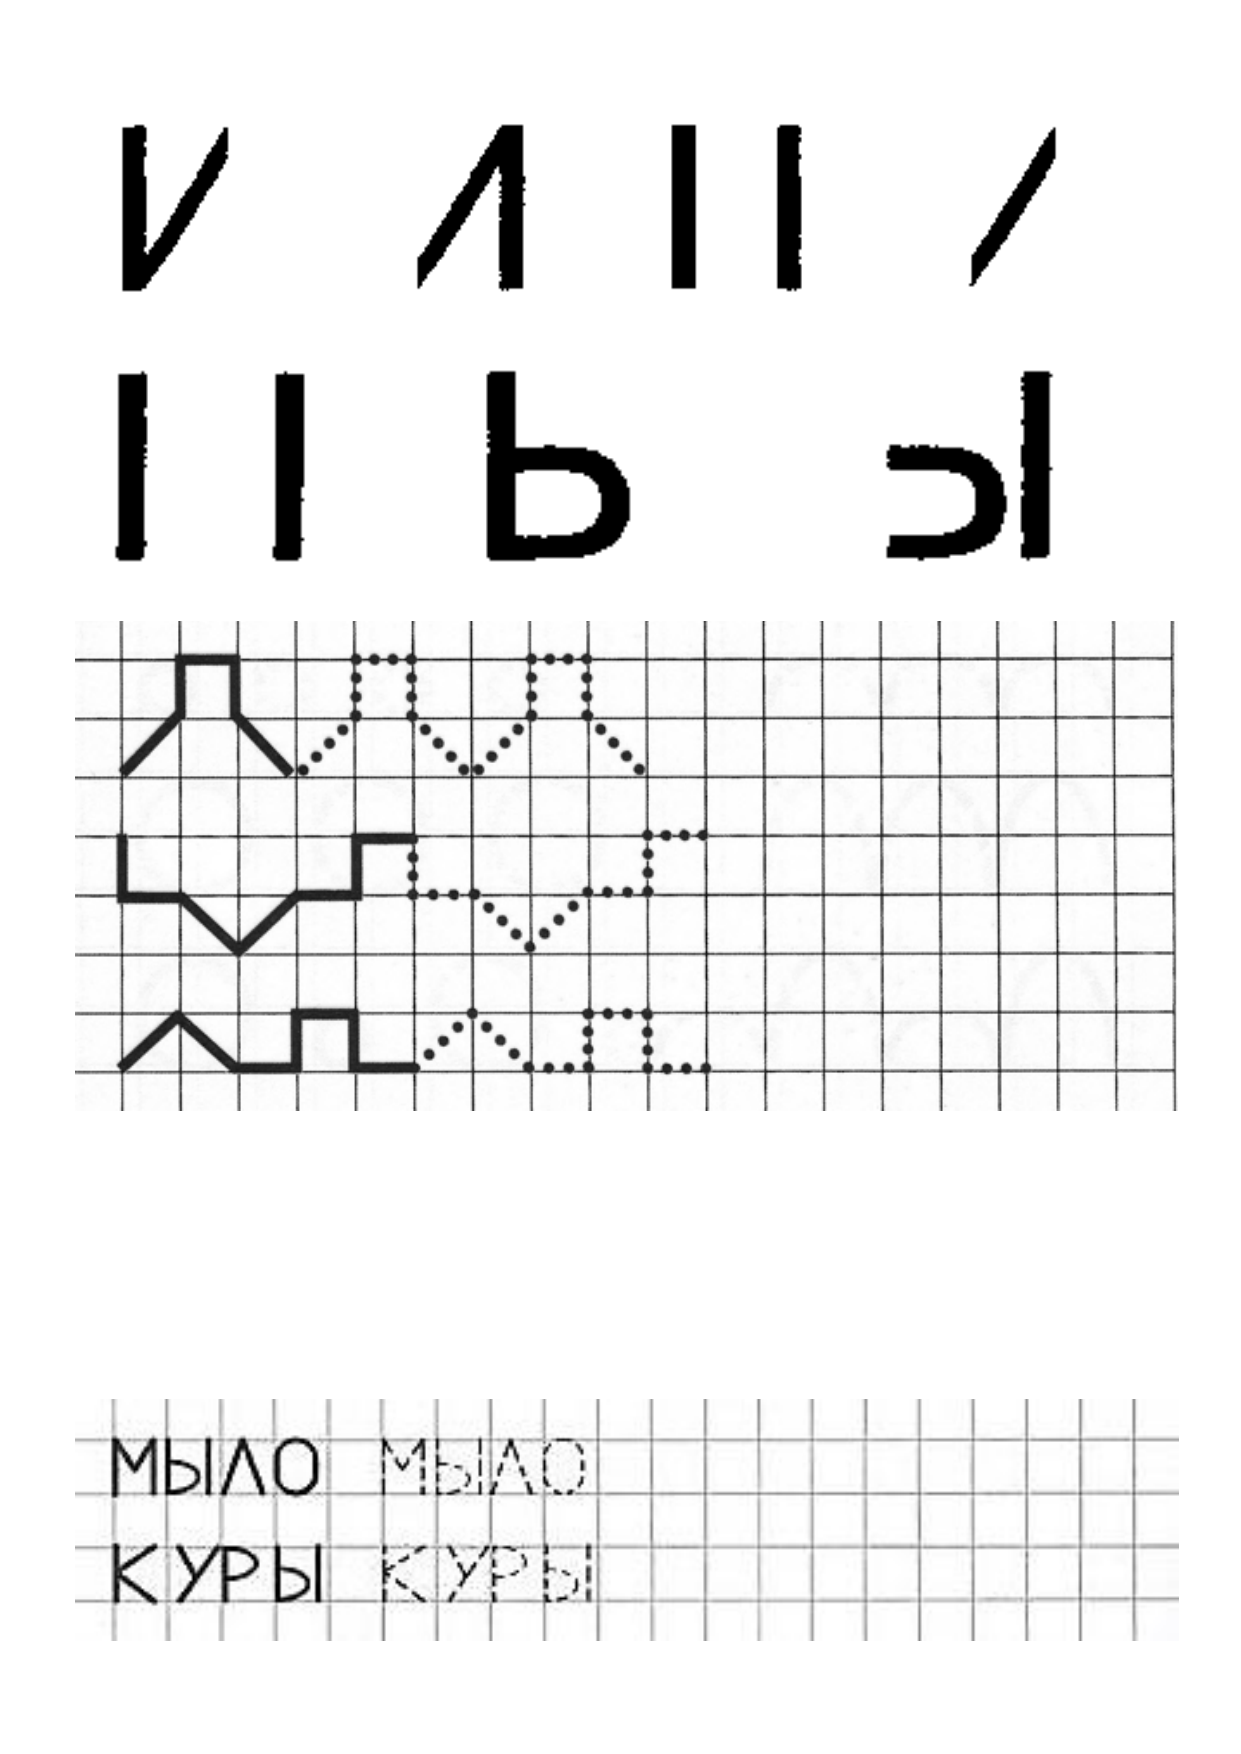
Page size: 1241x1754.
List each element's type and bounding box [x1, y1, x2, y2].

picture [108, 361, 1136, 568]
picture [75, 621, 1178, 1111]
picture [116, 116, 1107, 294]
picture [75, 1399, 1179, 1641]
